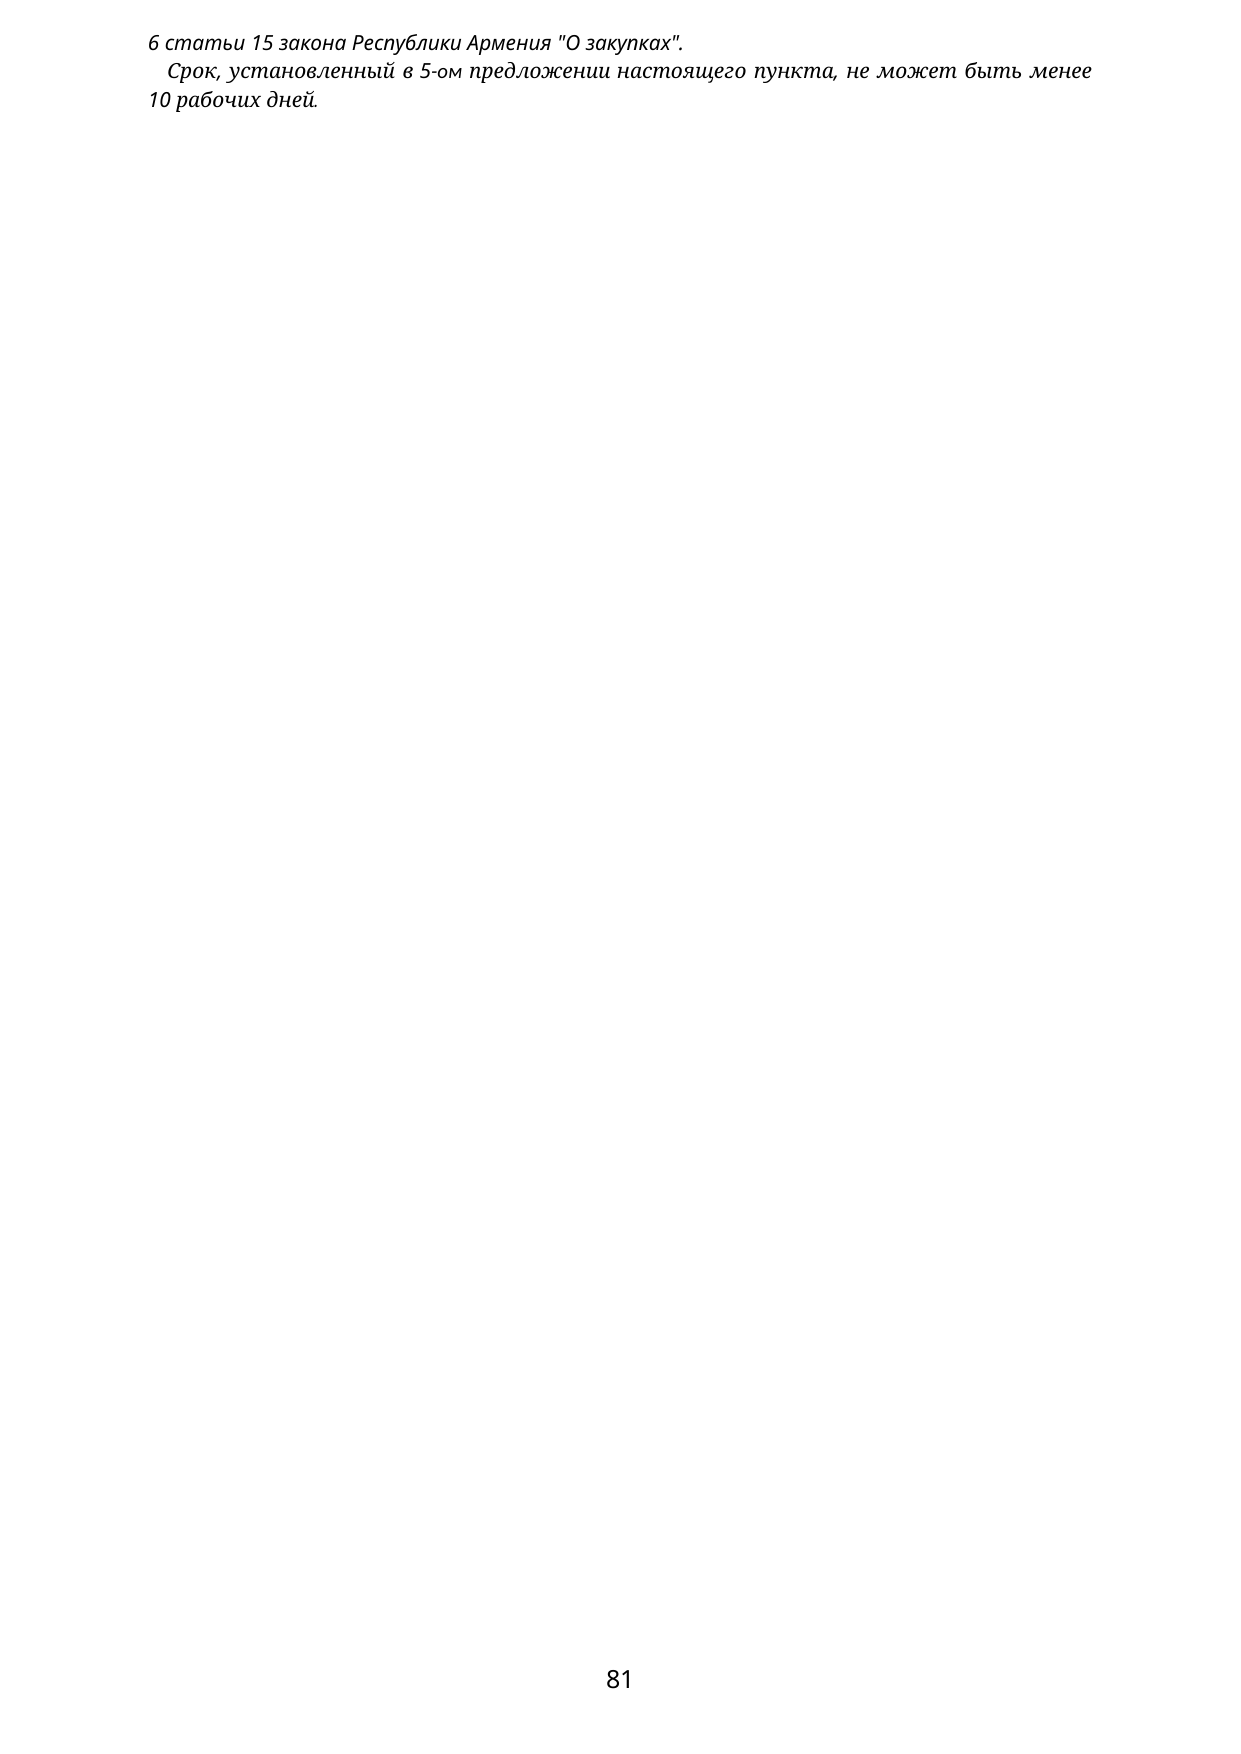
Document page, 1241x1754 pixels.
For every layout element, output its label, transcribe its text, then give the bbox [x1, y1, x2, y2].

text Срок, установленный в 5-ом предложении настоящего пункта, не может быть менее 10 рабочих дней. [148, 57, 1092, 113]
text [148, 28, 1092, 57]
